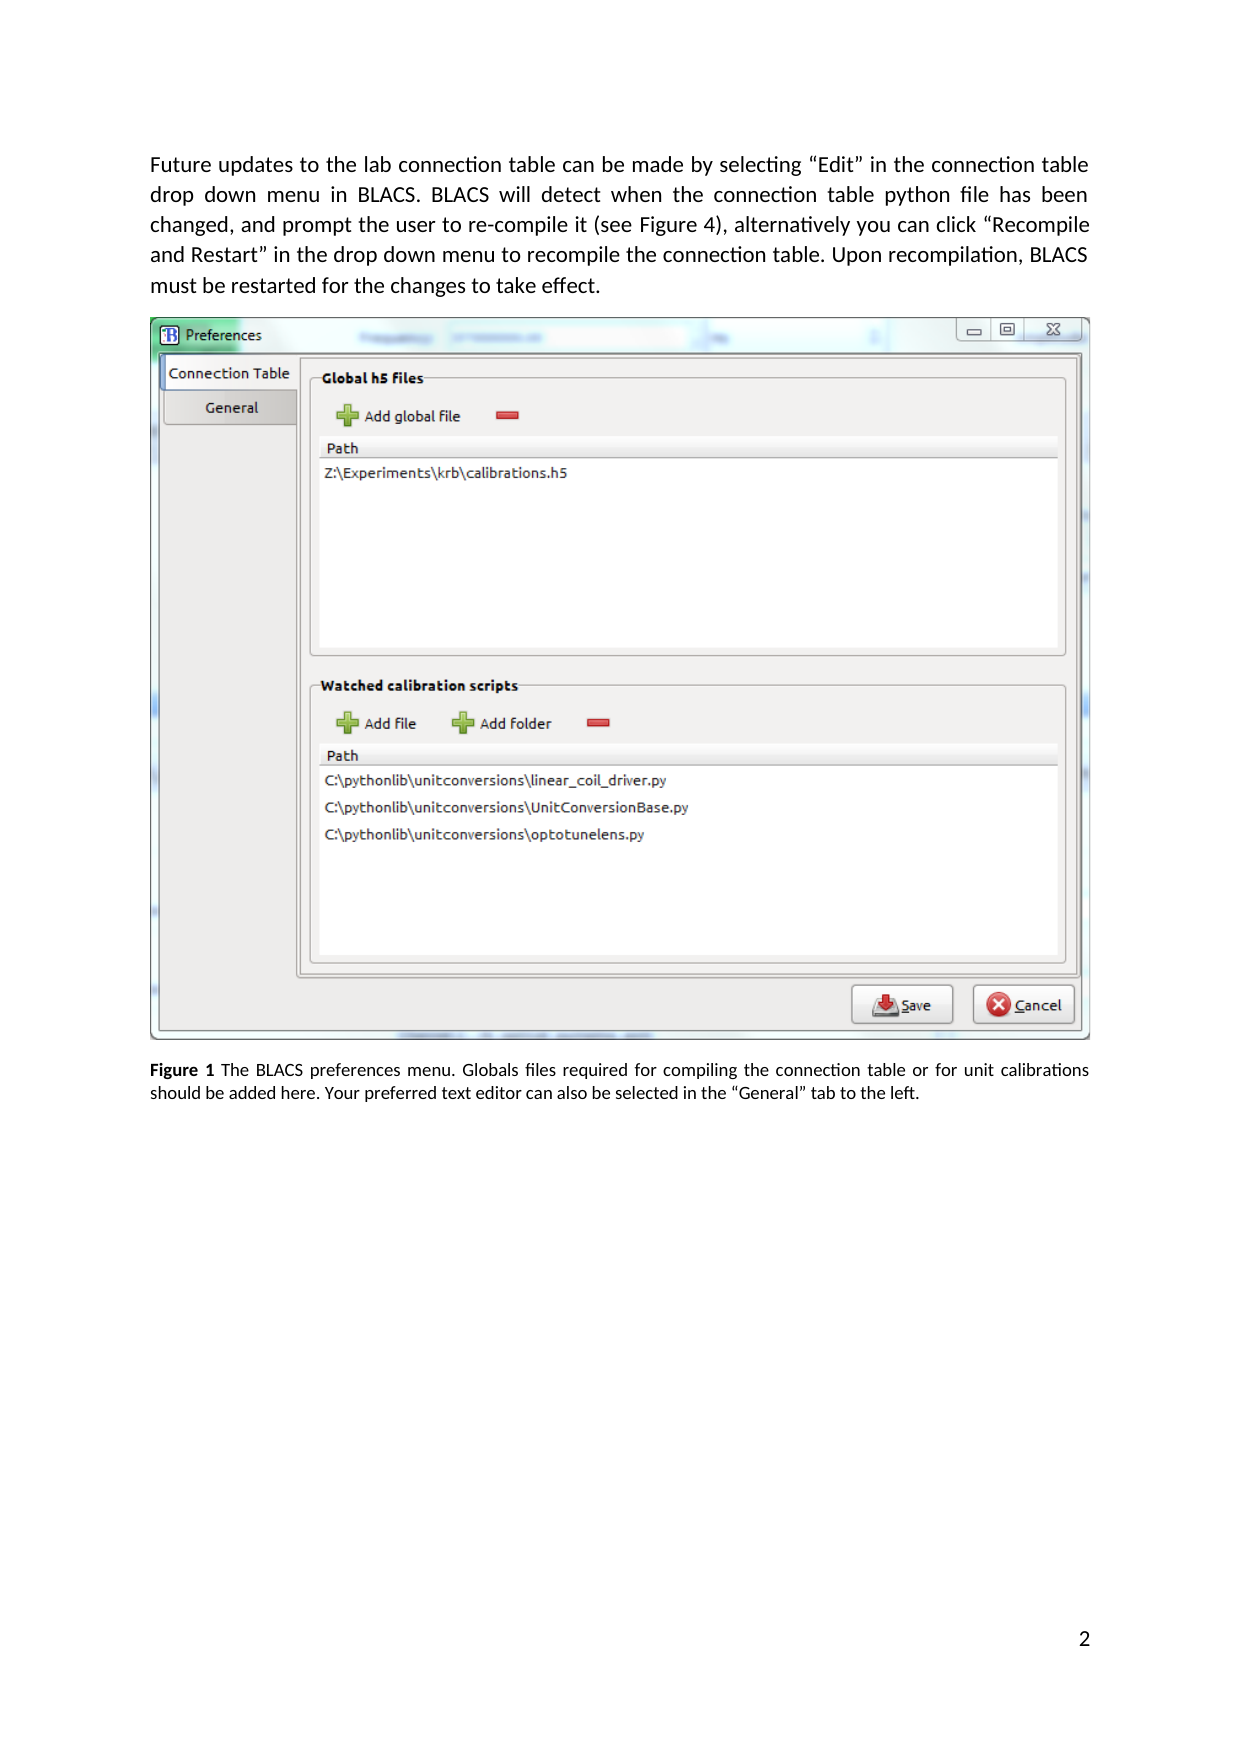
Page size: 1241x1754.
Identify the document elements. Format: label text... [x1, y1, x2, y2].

picture [150, 317, 1091, 1040]
text Future updates to the lab connection table can be made by selecting “Edit” in the connection table drop down menu in BLACS. BLACS will detect when the connection table python file has been changed, and prompt the user to re-compile it (see Figure 4), alternatively you can click “Recompile and Restart” in the drop down menu to recompile the connection table. Upon recompilation, BLACS must be restarted for the changes to take effect. [150, 150, 1090, 299]
text Figure 1 The BLACS preferences menu. Globals files required for compiling the connection table or for unit calibrations should be added here. Your preferred text editor can also be selected in the “General” tab to the left. [150, 1058, 1090, 1104]
